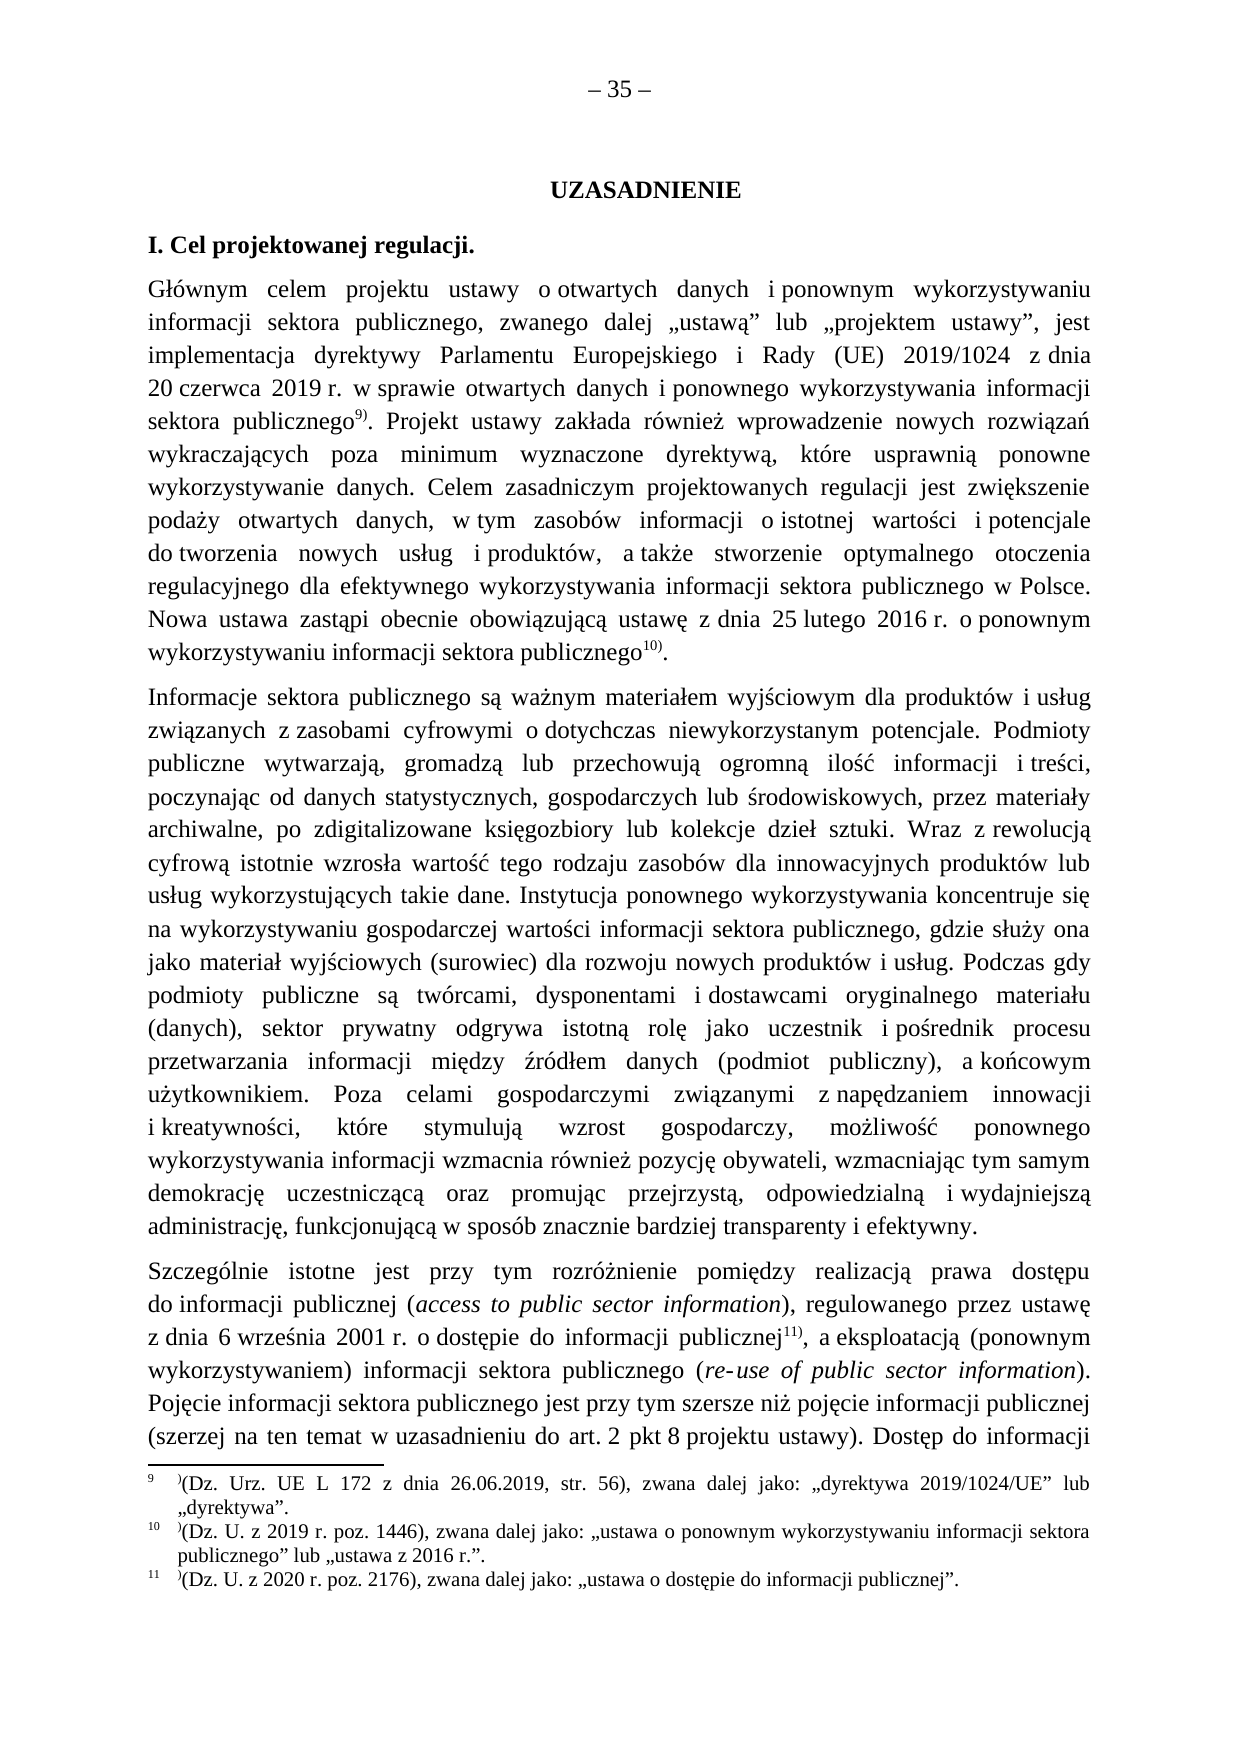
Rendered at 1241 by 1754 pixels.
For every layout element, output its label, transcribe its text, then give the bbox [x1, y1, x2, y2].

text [148, 1256, 1091, 1450]
text I. Cel projektowanej regulacji. [148, 231, 1091, 259]
text Głównym celem projektu ustawy o otwartych danych i ponownym wykorzystywaniu informacji sektora publicznego, zwanego dalej „ustawą” lub „projektem ustawy”, jest implementacja dyrektywy Parlamentu Europejskiego i Rady (UE) 2019/1024 z dnia 20 czerwca 2019 r. w sprawie otwartych danych i ponownego wykorzystywania informacji sektora publicznego). Projekt ustawy zakłada również wprowadzenie nowych rozwiązań wykraczających poza minimum wyznaczone dyrektywą, które usprawnią ponowne wykorzystywanie danych. Celem zasadniczym projektowanych regulacji jest zwiększenie podaży otwartych danych, w tym zasobów informacji o istotnej wartości i potencjale do tworzenia nowych usług i produktów, a także stworzenie optymalnego otoczenia regulacyjnego dla efektywnego wykorzystywania informacji sektora publicznego w Polsce. Nowa ustawa zastąpi obecnie obowiązującą ustawę z dnia 25 lutego 2016 r. o ponownym wykorzystywaniu informacji sektora publicznego). [148, 274, 1091, 666]
text UZASADNIENIE [148, 175, 1091, 204]
text Informacje sektora publicznego są ważnym materiałem wyjściowym dla produktów i usług związanych z zasobami cyfrowymi o dotychczas niewykorzystanym potencjale. Podmioty publiczne wytwarzają, gromadzą lub przechowują ogromną ilość informacji i treści, poczynając od danych statystycznych, gospodarczych lub środowiskowych, przez materiały archiwalne, po zdigitalizowane księgozbiory lub kolekcje dzieł sztuki. Wraz z rewolucją cyfrową istotnie wzrosła wartość tego rodzaju zasobów dla innowacyjnych produktów lub usług wykorzystujących takie dane. Instytucja ponownego wykorzystywania koncentruje się na wykorzystywaniu gospodarczej wartości informacji sektora publicznego, gdzie służy ona jako materiał wyjściowych (surowiec) dla rozwoju nowych produktów i usług. Podczas gdy podmioty publiczne są twórcami, dysponentami i dostawcami oryginalnego materiału (danych), sektor prywatny odgrywa istotną rolę jako uczestnik i pośrednik procesu przetwarzania informacji między źródłem danych (podmiot publiczny), a końcowym użytkownikiem. Poza celami gospodarczymi związanymi z napędzaniem innowacji i kreatywności, które stymulują wzrost gospodarczy, możliwość ponownego wykorzystywania informacji wzmacnia również pozycję obywateli, wzmacniając tym samym demokrację uczestniczącą oraz promując przejrzystą, odpowiedzialną i wydajniejszą administrację, funkcjonującą w sposób znacznie bardziej transparenty i efektywny. [148, 682, 1091, 1239]
